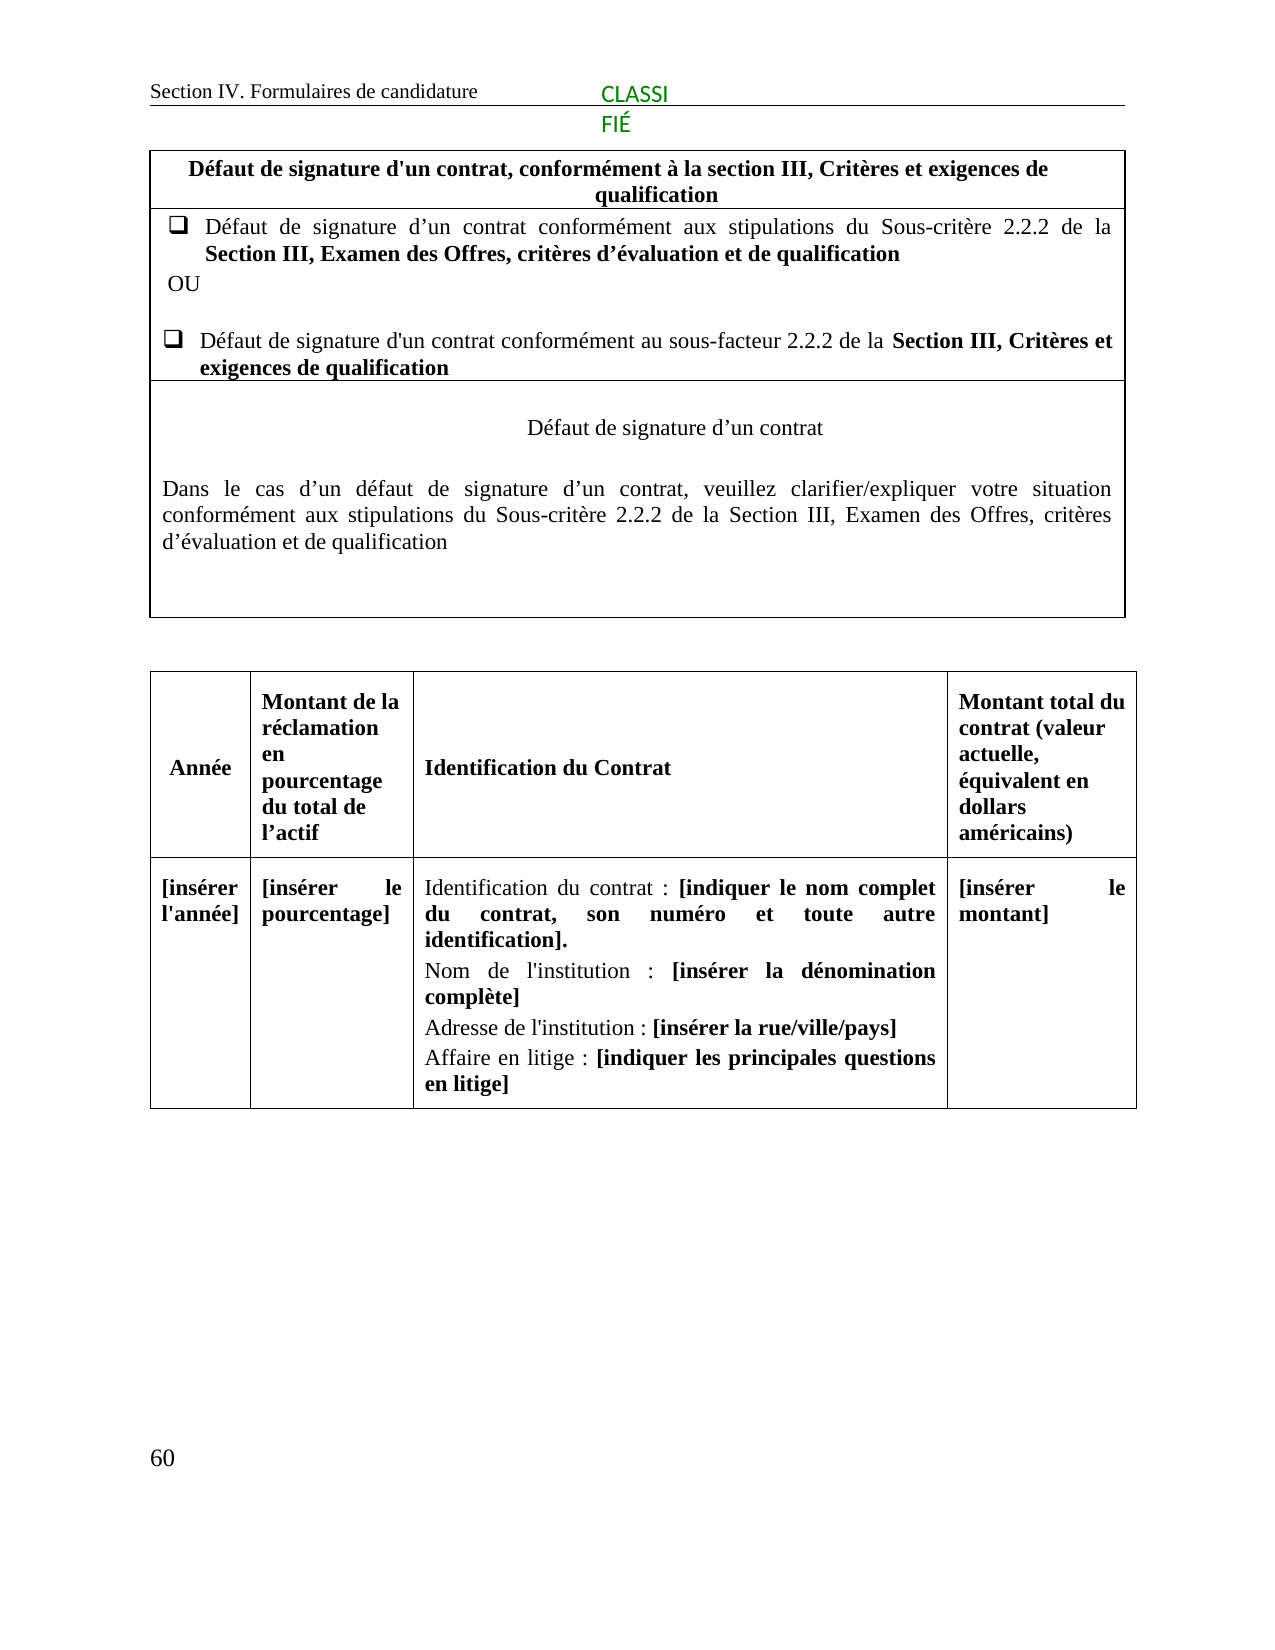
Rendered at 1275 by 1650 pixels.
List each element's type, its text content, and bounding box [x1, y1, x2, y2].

table_header Défaut de signature d'un contrat, conformément à la section III, Critères et exigences de qualification [151, 151, 1124, 208]
table_cell [insérer le pourcentage] [251, 858, 413, 1108]
table_header Année [151, 672, 250, 857]
table_cell [insérer l'année] [151, 858, 250, 1108]
table_cell Défaut de signature d’un contrat conformément aux stipulations du Sous-critère 2.2.2 de la Section III, Examen des Offres, critères d’évaluation et de qualification OU Défaut de signature d'un contrat conformément au sous-facteur 2.2.2 de la Section III, Critères et exigences de qualification [151, 209, 1124, 380]
table_header Identification du Contrat [414, 672, 947, 857]
table_header Montant total du contrat (valeur actuelle, équivalent en dollars américains) [948, 672, 1136, 857]
table_cell Défaut de signature d’un contrat Dans le cas d’un défaut de signature d’un contrat, veuillez clarifier/expliquer votre situation conformément aux stipulations du Sous-critère 2.2.2 de la Section III, Examen des Offres, critères d’évaluation et de qualification [151, 381, 1124, 617]
table_cell [insérer le montant] [948, 858, 1136, 1108]
table_cell Identification du contrat : [indiquer le nom complet du contrat, son numéro et toute autre identification]. Nom de l'institution : [insérer la dénomination complète] Adresse de l'institution : [insérer la rue/ville/pays] Affaire en litige : [indiquer les principales questions en litige] [414, 858, 947, 1108]
table_header Montant de la réclamation en pourcentage du total de l’actif [251, 672, 413, 857]
